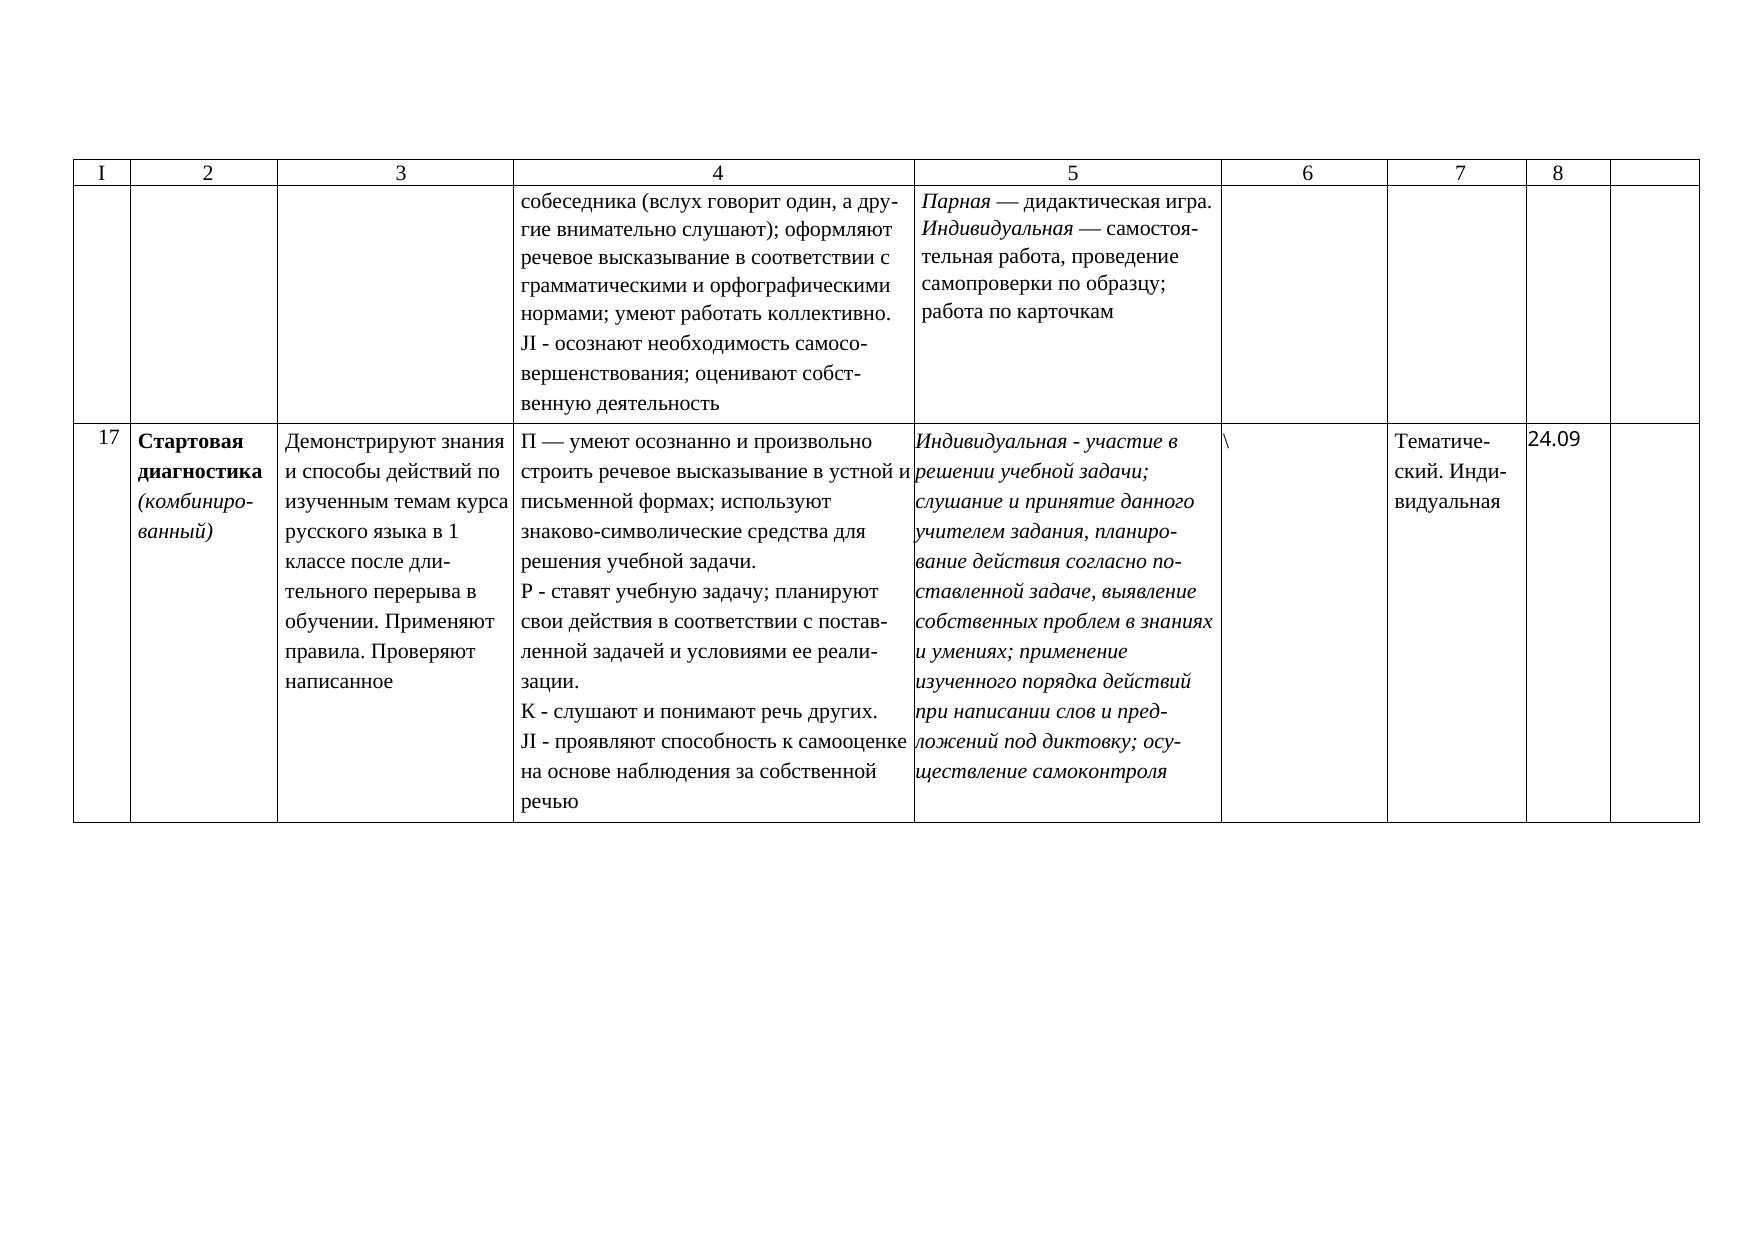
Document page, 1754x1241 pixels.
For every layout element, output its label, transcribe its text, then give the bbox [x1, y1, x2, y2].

table_cell 24.09 [1527, 424, 1610, 822]
table_header 4 [514, 160, 914, 185]
table_cell Тематический. Индивидуальная [1388, 424, 1526, 822]
table_cell [1222, 186, 1387, 423]
table_cell [1611, 186, 1699, 423]
table_header I [74, 160, 130, 185]
table_cell \ [1222, 424, 1387, 822]
table_cell [1527, 186, 1610, 423]
table_cell Индивидуальная - участие в решении учебной задачи; слушание и принятие данного учителем задания, планирование действия согласно поставленной задаче, выявление собственных проблем в знаниях и умениях; применение изученного порядка действий при написании слов и предложений под диктовку; осуществление самоконтроля [915, 424, 1221, 822]
table_header 2 [131, 160, 277, 185]
table_cell [278, 186, 513, 423]
table_cell [1388, 186, 1526, 423]
table_cell 17 [74, 424, 130, 822]
table_header [1611, 160, 1699, 185]
table_cell Парная — дидактическая игра. Индивидуальная — самостоятельная работа, проведение самопроверки по образцу; работа по карточкам [915, 186, 1221, 423]
table_header 3 [278, 160, 513, 185]
table_cell [1611, 424, 1699, 822]
table_cell [74, 186, 130, 423]
table_cell Демонстрируют знания и способы действий по изученным темам курса русского языка в 1 классе после длительного перерыва в обучении. Применяют правила. Проверяют написанное [278, 424, 513, 822]
table_header 6 [1222, 160, 1387, 185]
table_header 8 [1527, 160, 1610, 185]
table_cell Стартовая диагностика (комбинированный) [131, 424, 277, 822]
table_cell собеседника (вслух говорит один, а другие внимательно слушают); оформляют речевое высказывание в соответствии с грамматическими и орфографическими нормами; умеют работать коллективно. JI - осознают необходимость самосовершенствования; оценивают собственную деятельность [514, 186, 914, 423]
table_header 5 [915, 160, 1221, 185]
table_cell П — умеют осознанно и произвольно строить речевое высказывание в устной и письменной формах; используют знаково-символические средства для решения учебной задачи. Р - ставят учебную задачу; планируют свои действия в соответствии с поставленной задачей и условиями ее реализации. К - слушают и понимают речь других. JI - проявляют способность к самооценке на основе наблюдения за собственной речью [514, 424, 914, 822]
table_header 7 [1388, 160, 1526, 185]
table_cell [131, 186, 277, 423]
